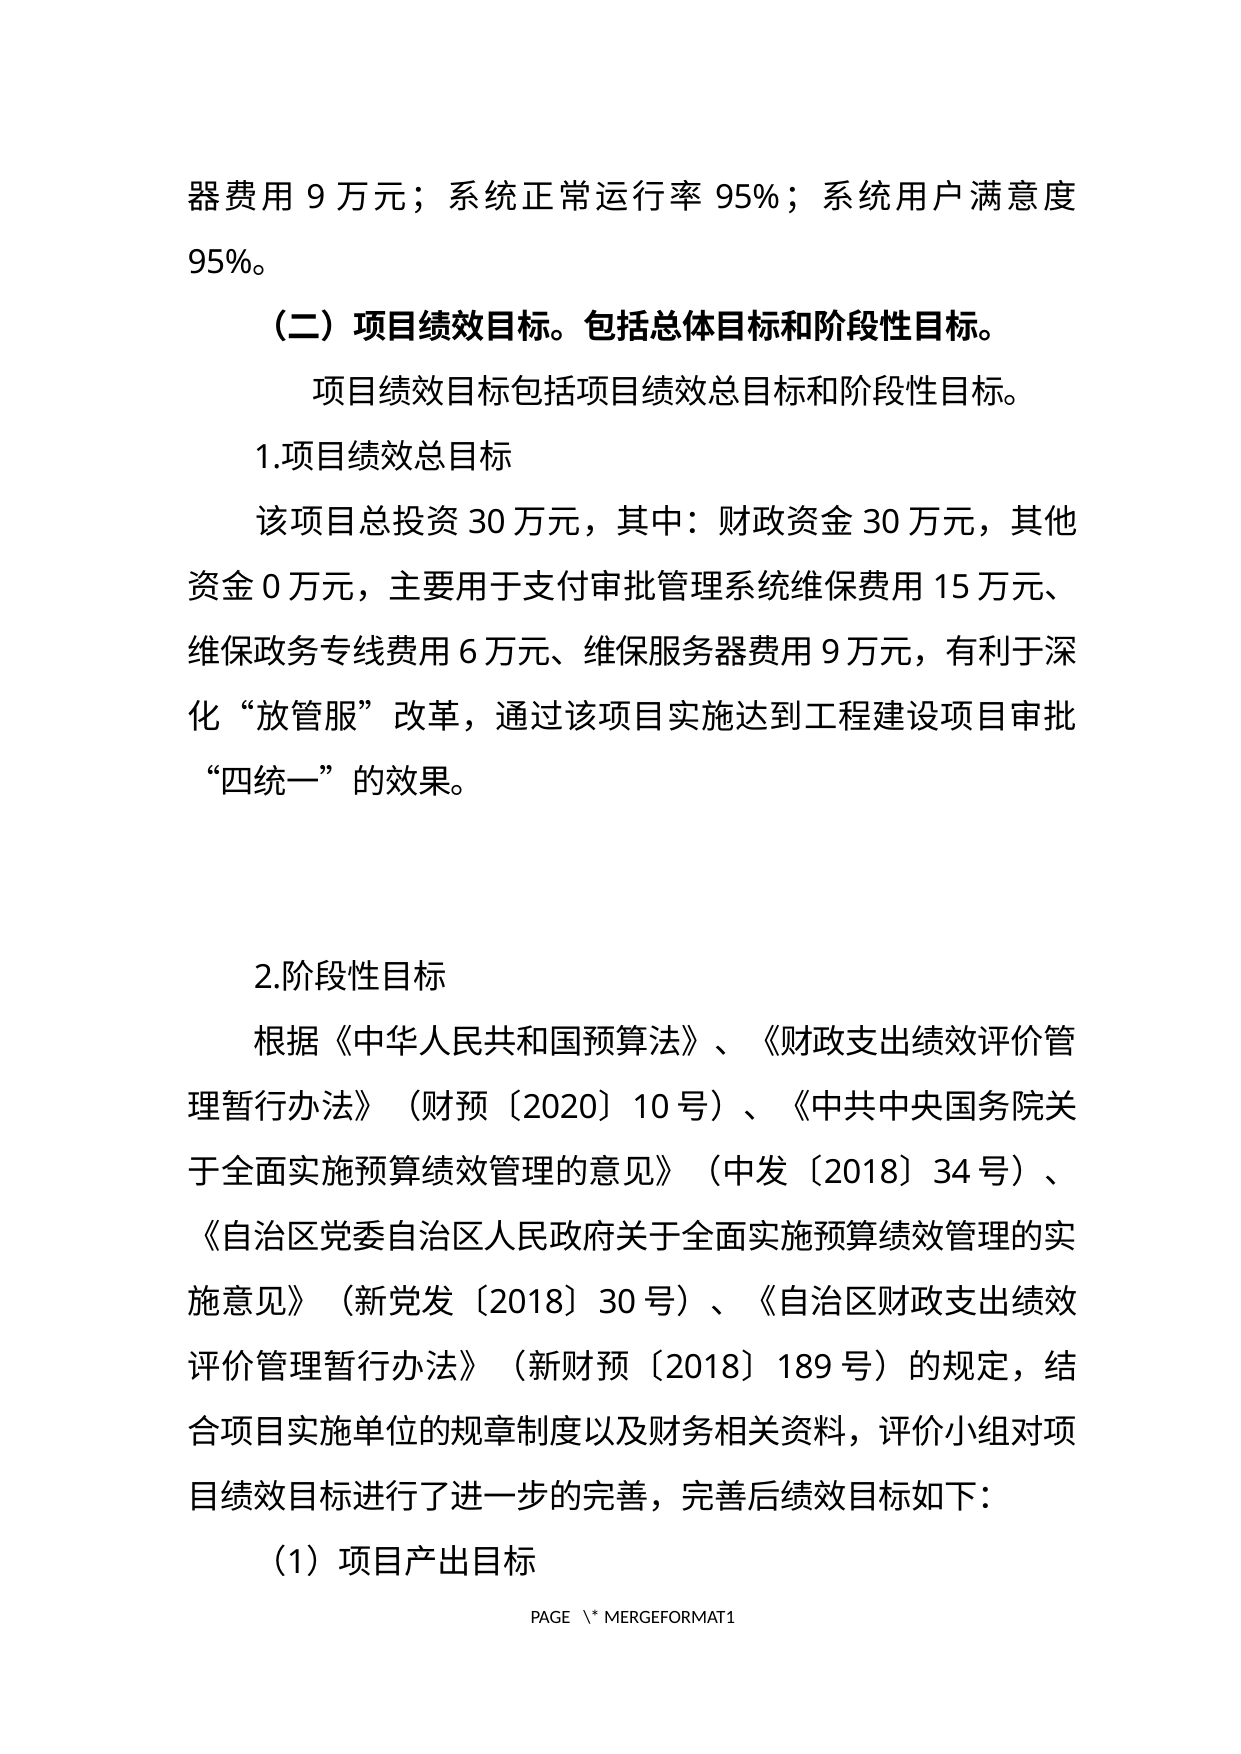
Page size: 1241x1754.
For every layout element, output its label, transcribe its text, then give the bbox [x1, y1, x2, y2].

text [187, 357, 1078, 1592]
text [187, 162, 1078, 292]
text （二）项目绩效目标。包括总体目标和阶段性目标。 [187, 292, 1078, 357]
